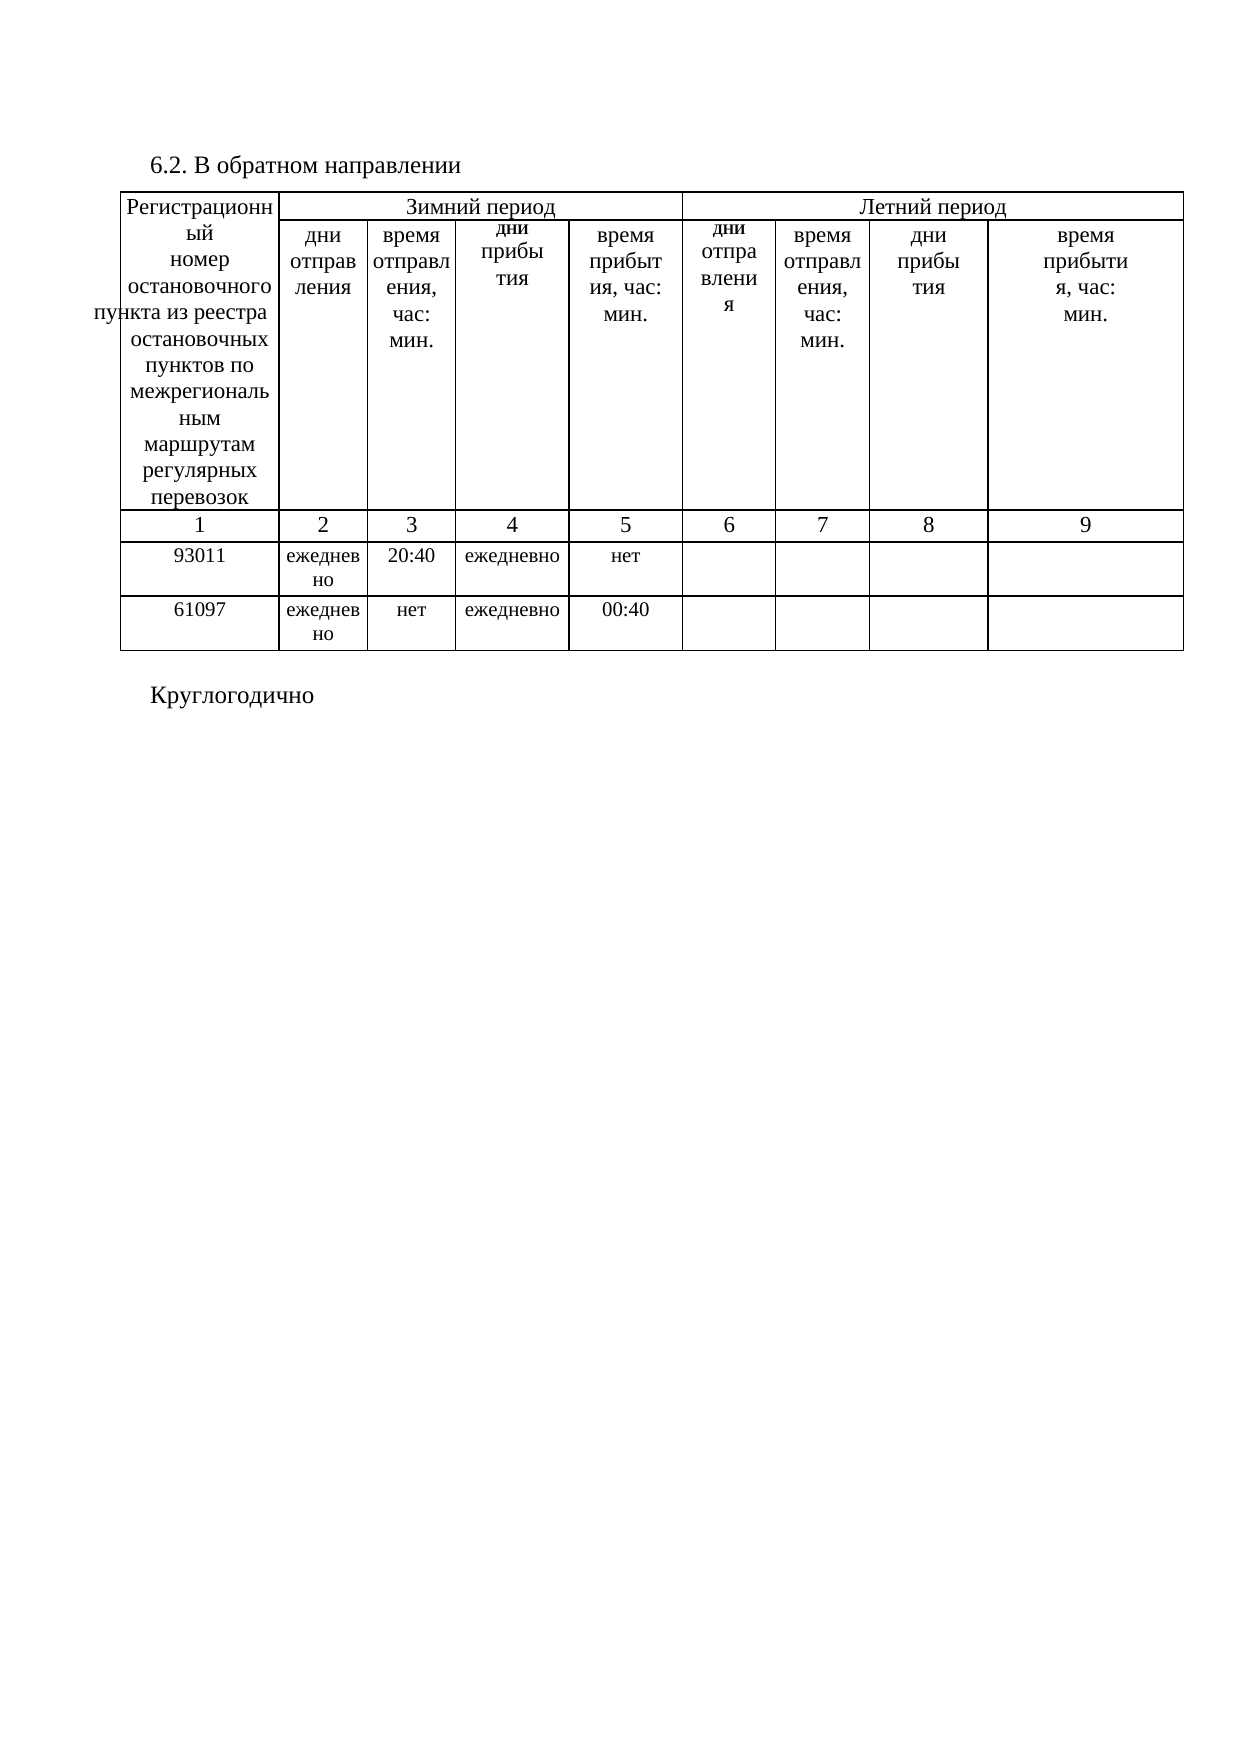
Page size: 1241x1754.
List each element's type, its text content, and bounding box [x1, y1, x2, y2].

table_cell 3 [368, 511, 455, 541]
table_cell время отправл ения, час: мин. [776, 221, 869, 509]
table_cell ДНИ отпра влени я [683, 221, 775, 509]
table_cell нет [368, 597, 455, 650]
table_cell 1 [121, 511, 278, 541]
table_cell 4 [456, 511, 568, 541]
table_cell 5 [570, 511, 682, 541]
table_cell время прибыт ия, час: мин. [570, 221, 682, 509]
table_cell 7 [776, 511, 869, 541]
table_cell 00:40 [570, 597, 682, 650]
table_cell [776, 543, 869, 595]
text Круглогодично [150, 680, 1090, 709]
table_cell 93011 [121, 543, 278, 595]
table_cell 6 [683, 511, 775, 541]
table_cell дни прибы тия [870, 221, 987, 509]
table_header Летний период [683, 193, 1183, 219]
table_cell нет [570, 543, 682, 595]
table_cell ДНИ прибы тия [456, 221, 568, 509]
table_header Регистрационный номер остановочного пункта из реестра остановочных пунктов по межрегиональным маршрутам регулярных перевозок [121, 193, 278, 509]
table_cell [989, 597, 1183, 650]
table_cell ежедневно [280, 597, 367, 650]
table_cell ежедневно [456, 543, 568, 595]
table_header Зимний период [280, 193, 682, 219]
table_cell время отправл ения, час: мин. [368, 221, 455, 509]
table_cell [683, 597, 775, 650]
table_cell 20:40 [368, 543, 455, 595]
table_cell ежедневно [456, 597, 568, 650]
table_cell дни отправ ления [280, 221, 367, 509]
table_cell [683, 543, 775, 595]
table_cell 61097 [121, 597, 278, 650]
table_cell время прибыти я, час: мин. [989, 221, 1183, 509]
table_cell [870, 543, 987, 595]
text 6.2. В обратном направлении [150, 150, 1090, 179]
table_cell 8 [870, 511, 987, 541]
table_cell [776, 597, 869, 650]
table_cell [989, 543, 1183, 595]
table_cell ежедневно [280, 543, 367, 595]
table_cell [870, 597, 987, 650]
table_cell 9 [989, 511, 1183, 541]
table_cell 2 [280, 511, 367, 541]
